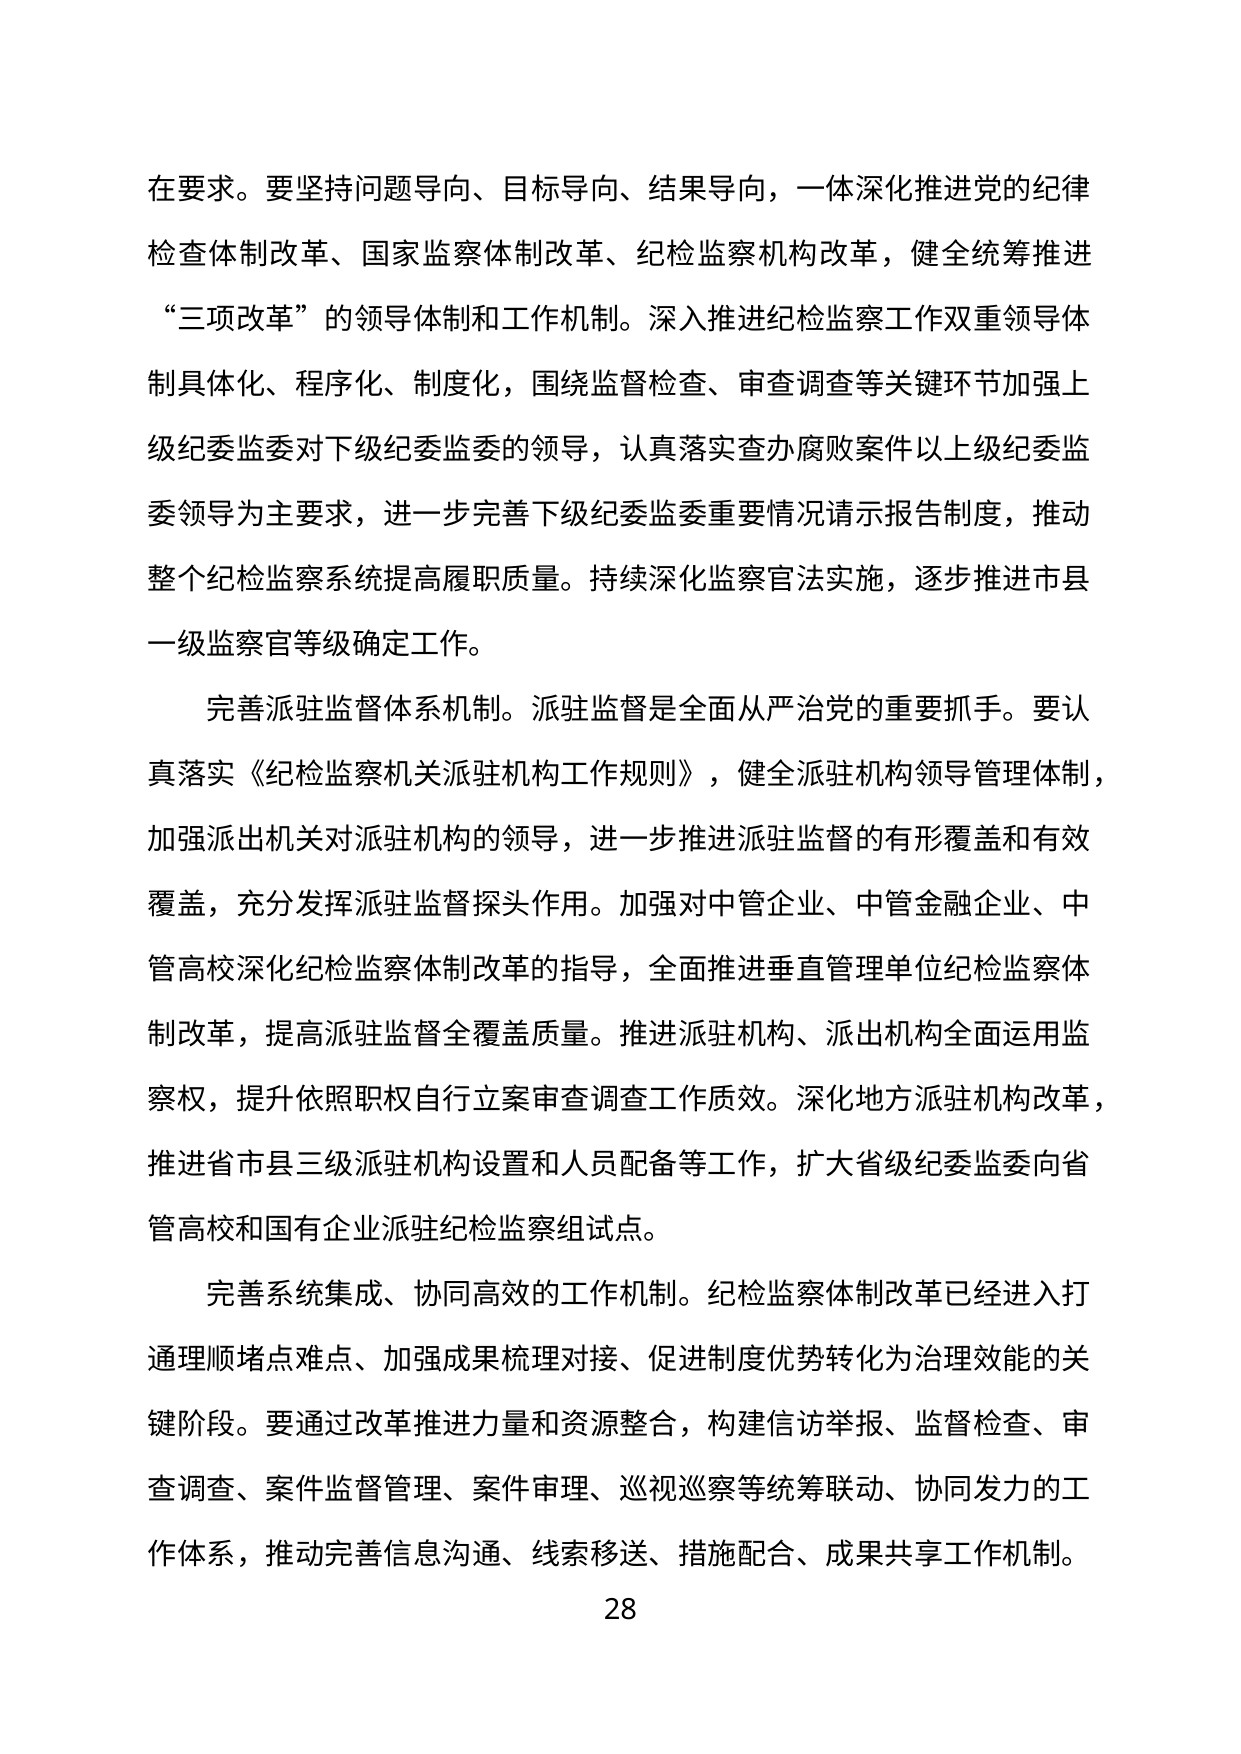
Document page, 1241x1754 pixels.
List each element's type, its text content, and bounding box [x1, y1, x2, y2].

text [148, 154, 1092, 674]
text 完善派驻监督体系机制。派驻监督是全面从严治党的重要抓手。要认真落实《纪检监察机关派驻机构工作规则》，健全派驻机构领导管理体制，加强派出机关对派驻机构的领导，进一步推进派驻监督的有形覆盖和有效覆盖，充分发挥派驻监督探头作用。加强对中管企业、中管金融企业、中管高校深化纪检监察体制改革的指导，全面推进垂直管理单位纪检监察体制改革，提高派驻监督全覆盖质量。推进派驻机构、派出机构全面运用监察权，提升依照职权自行立案审查调查工作质效。深化地方派驻机构改革，推进省市县三级派驻机构设置和人员配备等工作，扩大省级纪委监委向省管高校和国有企业派驻纪检监察组试点。 [148, 674, 1092, 1259]
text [148, 1259, 1092, 1584]
